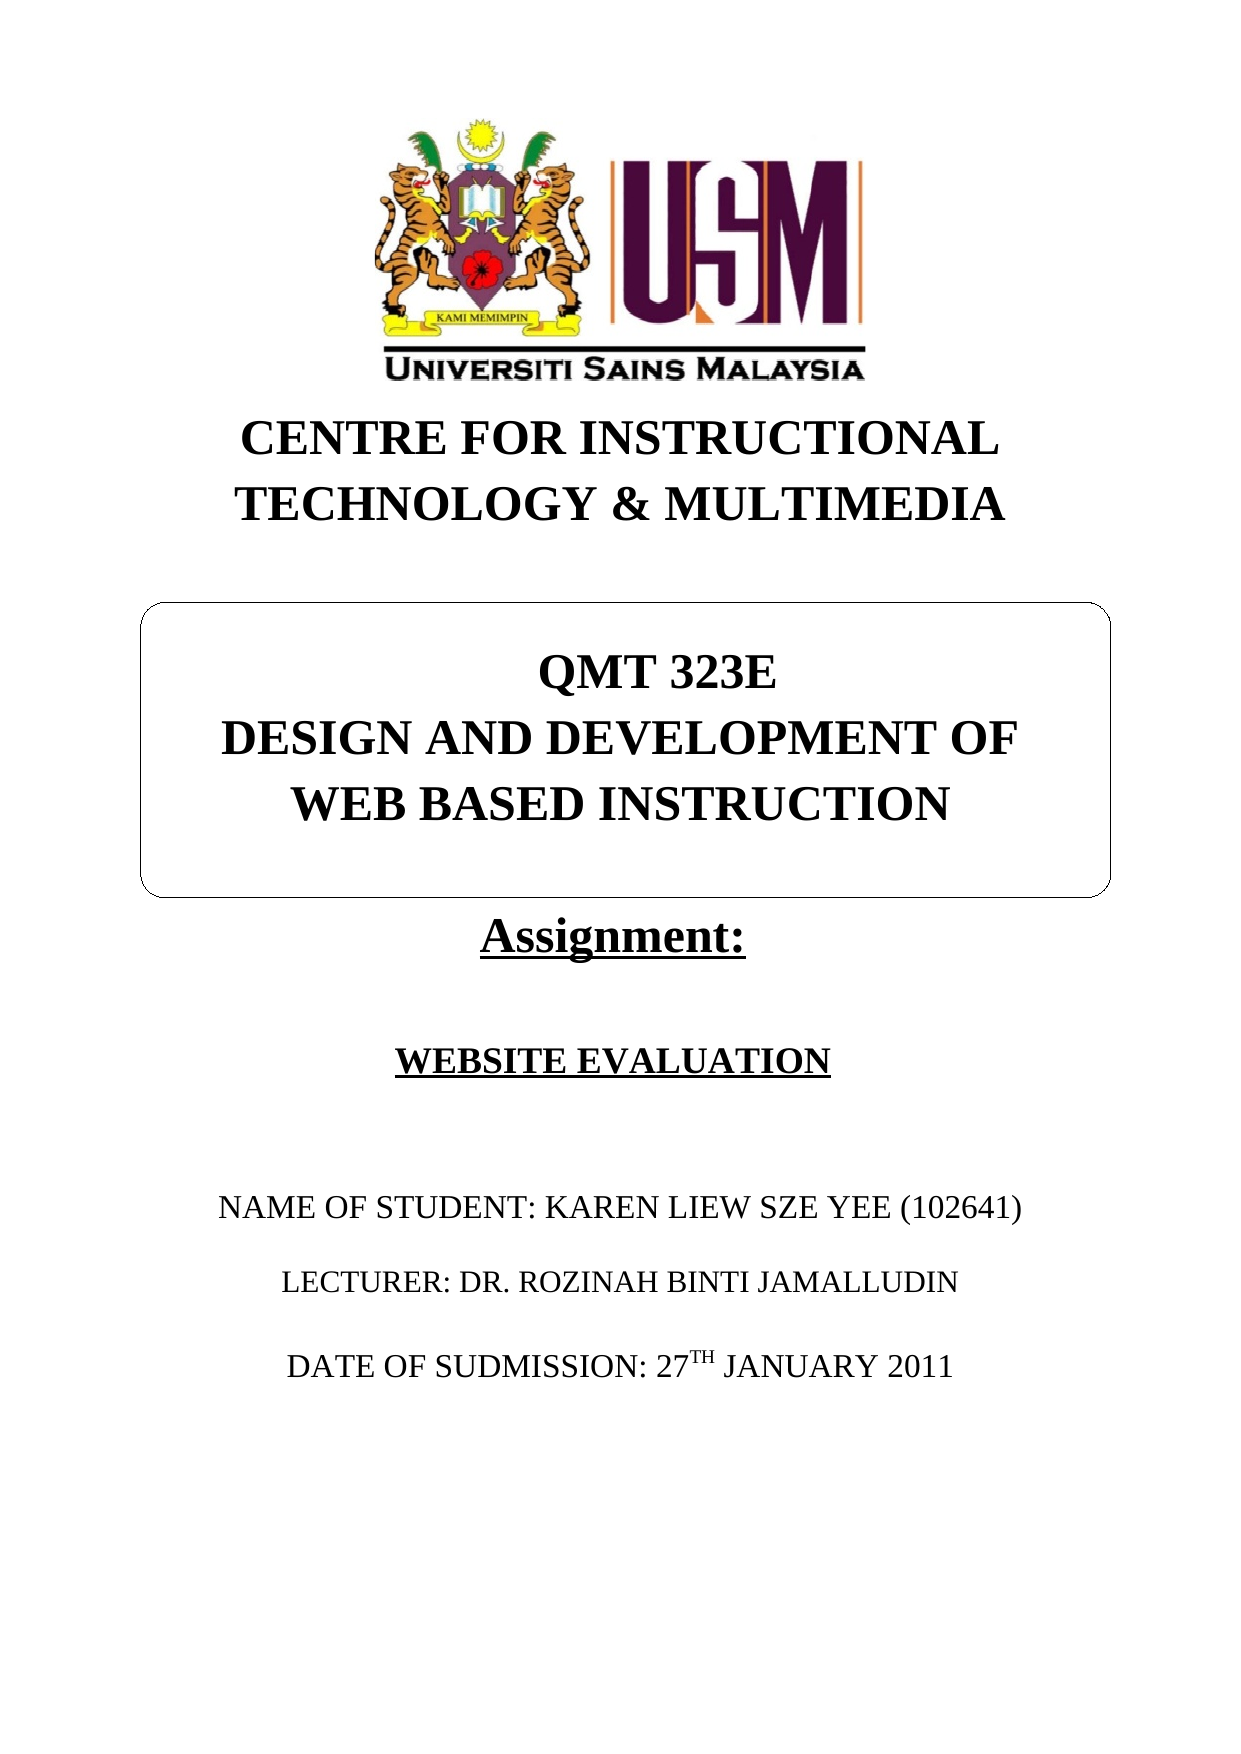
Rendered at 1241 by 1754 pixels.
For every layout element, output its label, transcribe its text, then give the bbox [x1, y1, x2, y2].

text CENTRE FOR INSTRUCTIONAL TECHNOLOGY & MULTIMEDIA [187, 408, 1053, 532]
text Assignment: [173, 906, 1053, 964]
text WEBSITE EVALUATION [173, 1038, 1053, 1081]
text QMT 323E [187, 642, 1053, 699]
text DESIGN AND DEVELOPMENT OF WEB BASED INSTRUCTION [187, 708, 1053, 832]
text LECTURER: DR. ROZINAH BINTI JAMALLUDIN [187, 1263, 1053, 1299]
text DATE OF SUDMISSION: 27TH JANUARY 2011 [187, 1346, 1053, 1384]
picture [374, 118, 866, 381]
text NAME OF STUDENT: KAREN LIEW SZE YEE (102641) [187, 1187, 1053, 1225]
